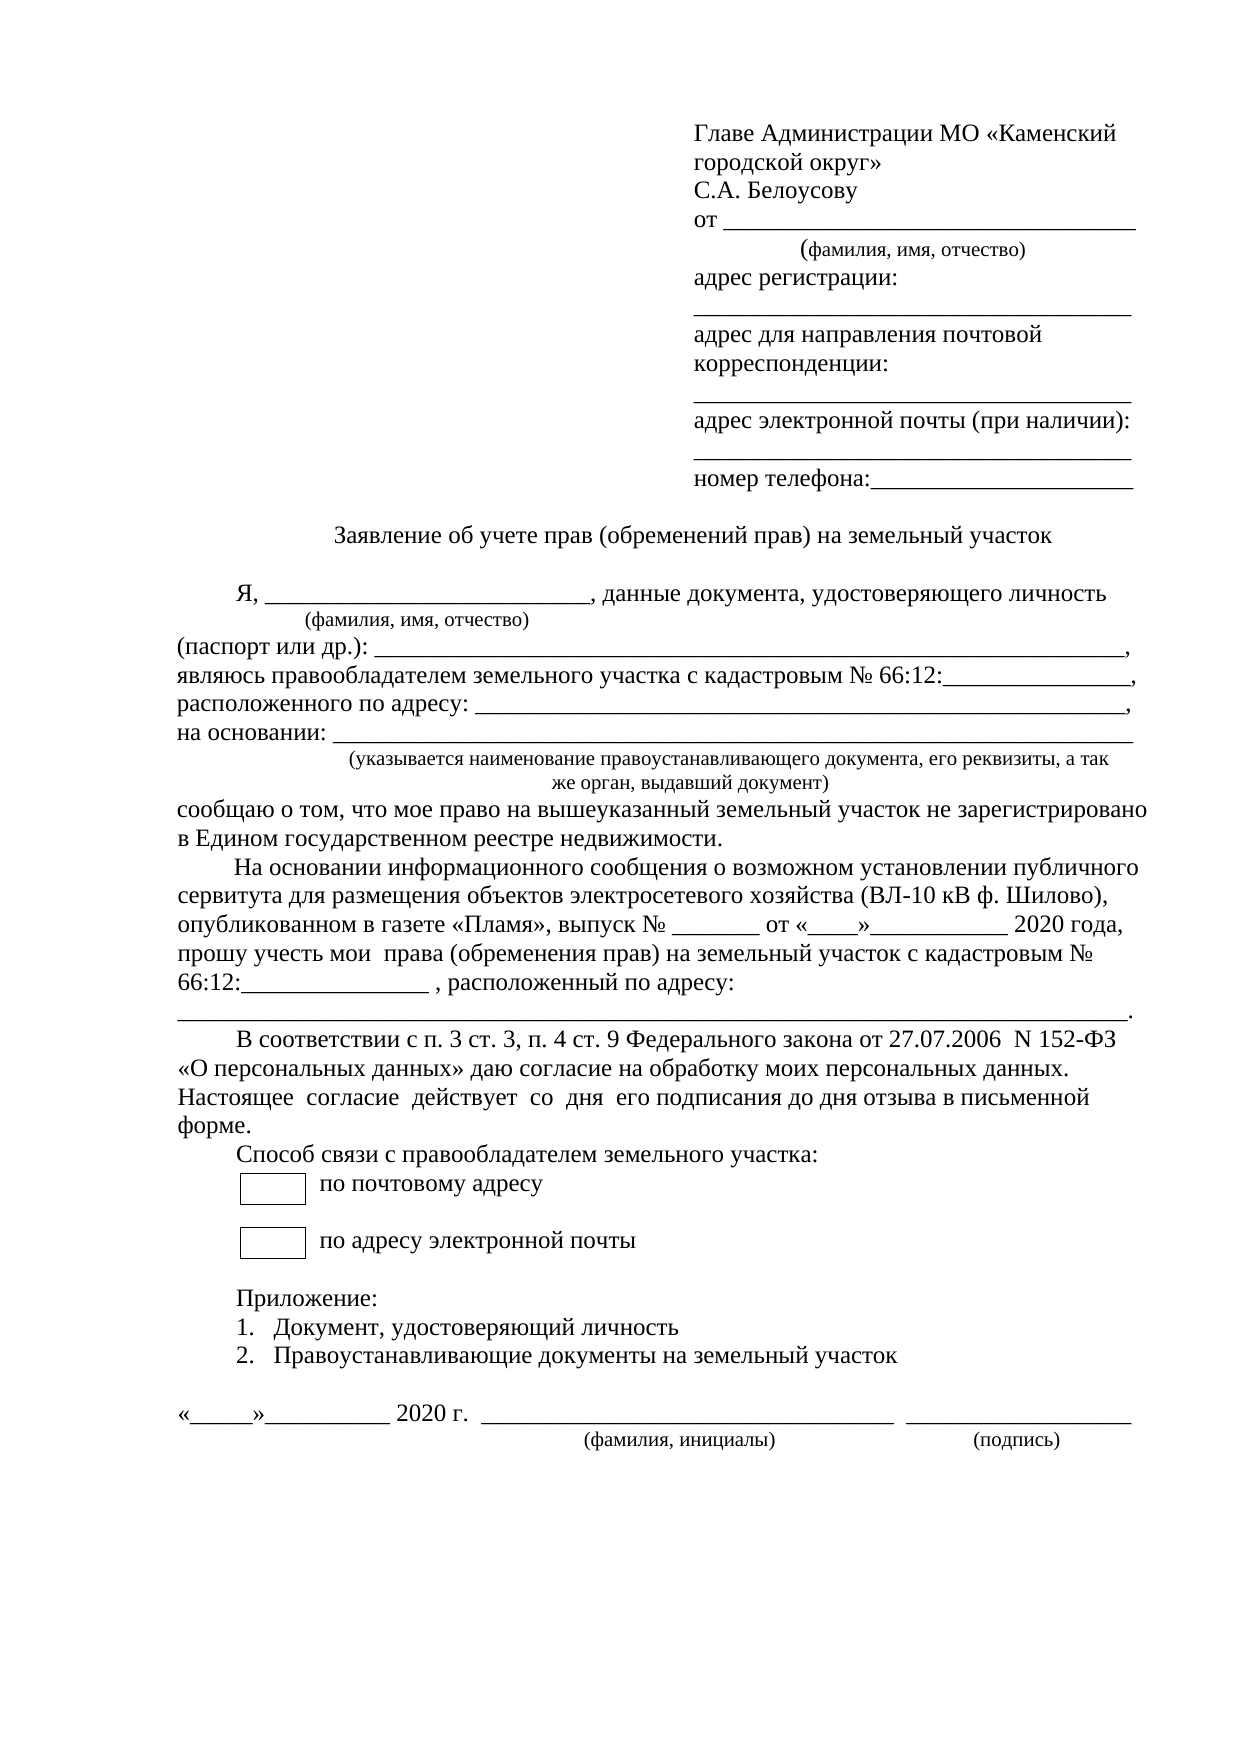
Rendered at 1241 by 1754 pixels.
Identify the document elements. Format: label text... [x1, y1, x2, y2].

subtitle В соответствии с п. 3 ст. 3, п. 4 ст. 9 Федерального закона от 27.07.2006 N 152-ФЗ «О персональных данных» даю согласие на обработку моих персональных данных. Настоящее согласие действует со дня его подписания до дня отзыва в письменной форме. [177, 1024, 1152, 1139]
text На основании информационного сообщения о возможном установлении публичного сервитута для размещения объектов электросетевого хозяйства (ВЛ-10 кВ ф. Шилово), опубликованном в газете «Пламя», выпуск № _______ от «____»___________ 2020 года, прошу учесть мои права (обременения прав) на земельный участок с кадастровым № 66:12:_______________ , расположенный по адресу: [177, 852, 1152, 995]
text Способ связи с правообладателем земельного участка: [177, 1139, 1152, 1168]
text номер телефона:_____________________ [177, 463, 1152, 492]
text С.А. Белоусову [177, 176, 1152, 204]
text корреспонденции: [177, 348, 1152, 377]
text Приложение: [177, 1283, 1152, 1312]
text Заявление об учете прав (обременений прав) на земельный участок [177, 521, 1152, 549]
text ___________________________________ [177, 291, 1152, 319]
text городской округ» [177, 147, 1152, 176]
text (фамилия, имя, отчество) [177, 233, 1152, 262]
text расположенного по адресу: ____________________________________________________, [177, 688, 1152, 717]
text же орган, выдавший документ) [177, 770, 1152, 794]
text адрес для направления почтовой [177, 319, 1152, 348]
text ___________________________________ [177, 377, 1152, 406]
text Главе Администрации МО «Каменский [177, 118, 1152, 147]
text Я, __________________________, данные документа, удостоверяющего личность [177, 578, 1152, 607]
text ___________________________________ [177, 434, 1152, 463]
list Документ, удостоверяющий личность [236, 1312, 1152, 1340]
text адрес регистрации: [177, 262, 1152, 291]
list (фамилия, инициалы) (подпись) [177, 1427, 1152, 1451]
text по адресу электронной почты [177, 1225, 1152, 1254]
list Правоустанавливающие документы на земельный участок [236, 1340, 1152, 1369]
text по почтовому адресу [177, 1168, 1152, 1197]
text являюсь правообладателем земельного участка с кадастровым № 66:12:_______________, [177, 660, 1152, 688]
text на основании: ________________________________________________________________ [177, 717, 1152, 746]
text (указывается наименование правоустанавливающего документа, его реквизиты, а так [177, 746, 1152, 770]
text сообщаю о том, что мое право на вышеуказанный земельный участок не зарегистрировано в Едином государственном реестре недвижимости. [177, 794, 1152, 852]
text (фамилия, имя, отчество) [177, 607, 1152, 631]
list «_____»__________ 2020 г. _________________________________ __________________ [177, 1398, 1152, 1427]
text (паспорт или др.): ____________________________________________________________, [177, 631, 1152, 660]
text ____________________________________________________________________________. [177, 995, 1152, 1024]
text адрес электронной почты (при наличии): [177, 406, 1152, 434]
text от _________________________________ [177, 204, 1152, 233]
